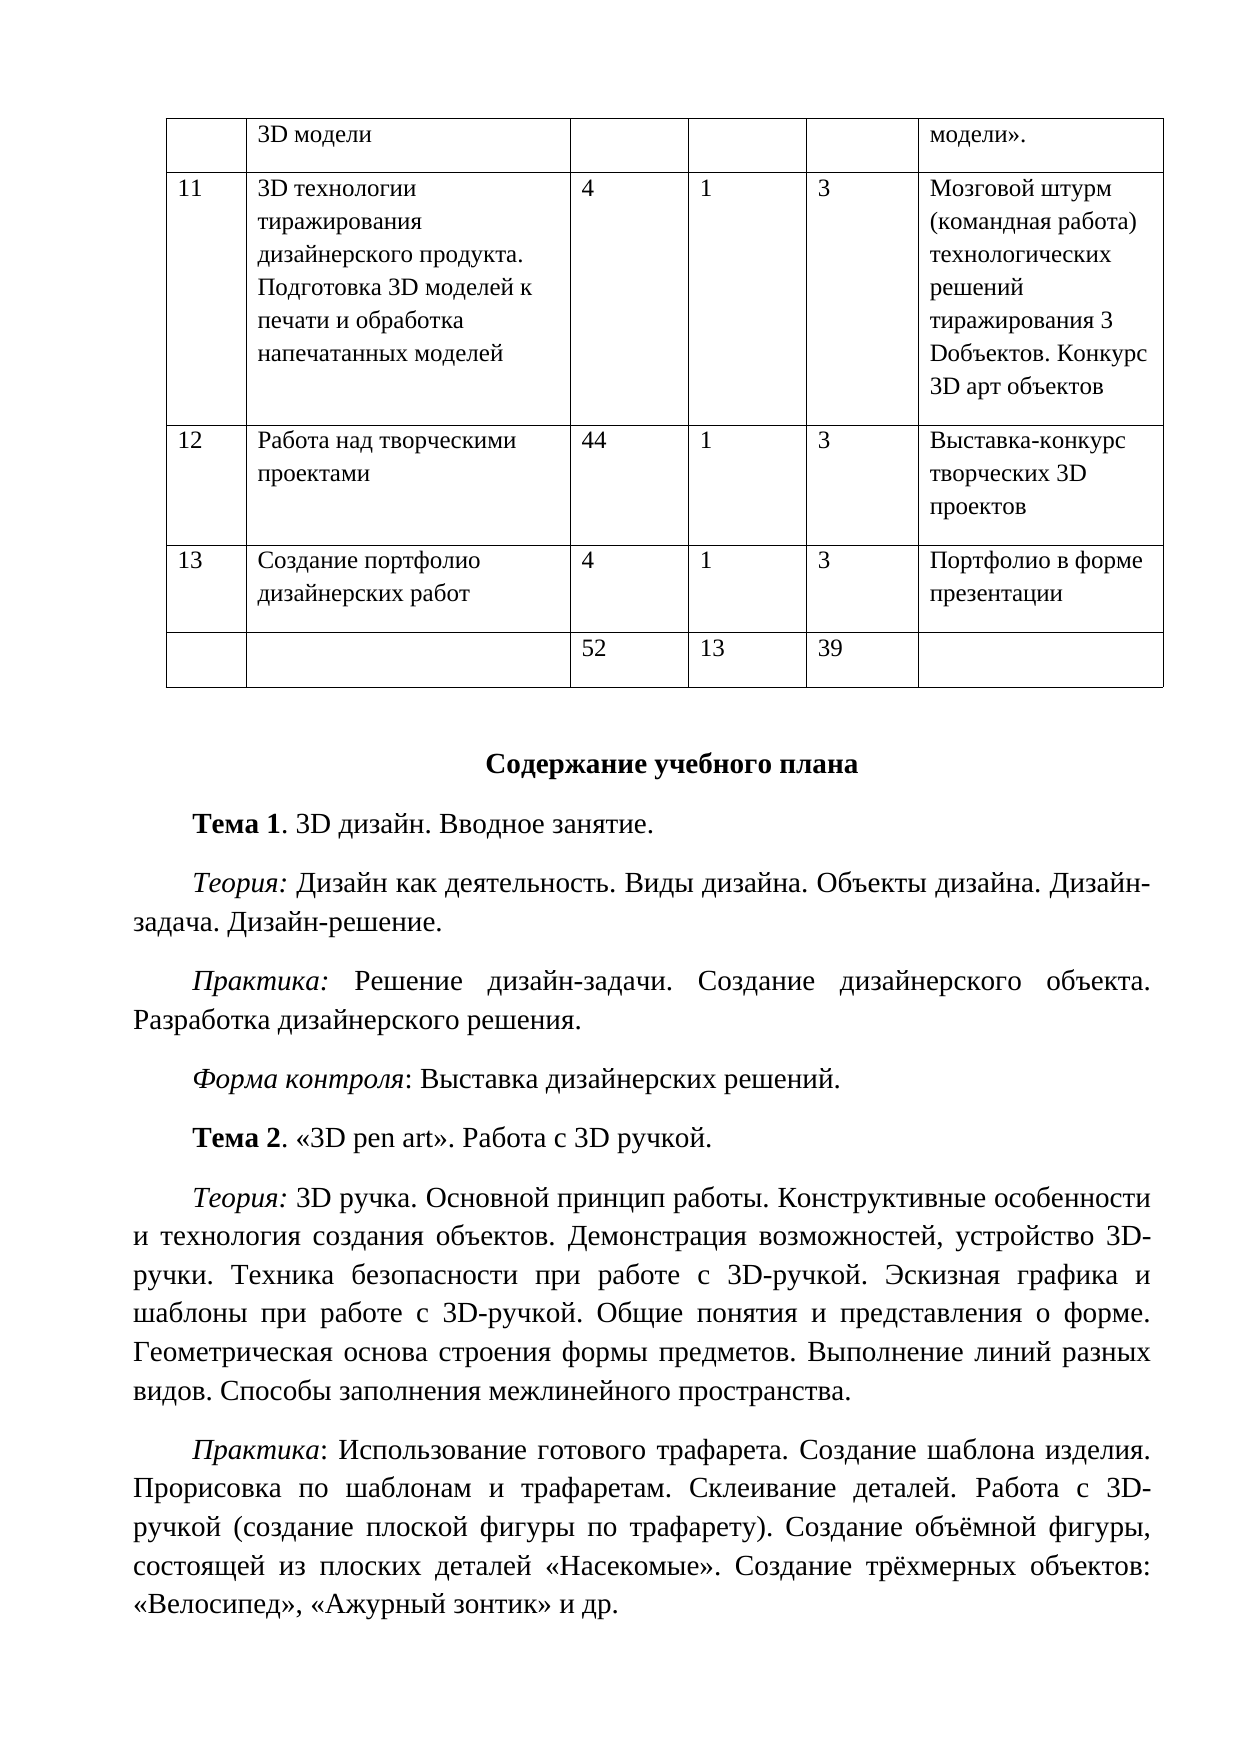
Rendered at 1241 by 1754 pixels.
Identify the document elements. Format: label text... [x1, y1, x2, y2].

text Тема 1. 3D дизайн. Вводное занятие. [133, 806, 1152, 839]
text Теория: 3D ручка. Основной принцип работы. Конструктивные особенности и технология создания объектов. Демонстрация возможностей, устройство 3D-ручки. Техника безопасности при работе с 3D-ручкой. Эскизная графика и шаблоны при работе с 3D-ручкой. Общие понятия и представления о форме. Геометрическая основа строения формы предметов. Выполнение линий разных видов. Способы заполнения межлинейного пространства. [133, 1180, 1152, 1406]
table_cell 3 [807, 426, 918, 545]
table_cell 3 [807, 546, 918, 632]
table_cell Портфолио в форме презентации [919, 546, 1163, 632]
table_cell 1 [689, 173, 806, 424]
table_cell 52 [571, 633, 688, 687]
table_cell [247, 119, 570, 172]
text Тема 2. «3D pen art». Работа с 3D ручкой. [133, 1121, 1152, 1154]
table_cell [919, 119, 1163, 172]
table_cell 13 [167, 546, 246, 632]
table_cell Работа над творческими проектами [247, 426, 570, 545]
table_cell 4 [571, 119, 688, 172]
table_cell [247, 633, 570, 687]
text Практика: Использование готового трафарета. Создание шаблона изделия. Прорисовка по шаблонам и трафаретам. Склеивание деталей. Работа с 3D-ручкой (создание плоской фигуры по трафарету). Создание объёмной фигуры, состоящей из плоских деталей «Насекомые». Создание трёхмерных объектов: «Велосипед», «Ажурный зонтик» и др. [133, 1432, 1152, 1620]
table_cell 1 [689, 546, 806, 632]
table_cell Создание портфолио дизайнерских работ [247, 546, 570, 632]
table_cell 39 [807, 633, 918, 687]
table_cell 13 [689, 633, 806, 687]
table_cell 11 [167, 173, 246, 424]
text Практика: Решение дизайн-задачи. Создание дизайнерского объекта. Разработка дизайнерского решения. [133, 963, 1152, 1035]
table_cell [167, 633, 246, 687]
text Содержание учебного плана [133, 747, 1152, 780]
text Теория: Дизайн как деятельность. Виды дизайна. Объекты дизайна. Дизайн-задача. Дизайн-решение. [133, 865, 1152, 937]
table_cell 3D технологии тиражирования дизайнерского продукта. Подготовка 3D моделей к печати и обработка напечатанных моделей [247, 173, 570, 424]
table_cell 4 [571, 546, 688, 632]
table_cell Выставка-конкурс творческих 3D проектов [919, 426, 1163, 545]
table_cell 10 [167, 119, 246, 172]
table_cell 3 [807, 119, 918, 172]
table_cell Мозговой штурм (командная работа) технологических решений тиражирования 3 Dобъектов. Конкурс 3D арт объектов [919, 173, 1163, 424]
table_cell 44 [571, 426, 688, 545]
table_cell 12 [167, 426, 246, 545]
table_cell [919, 633, 1163, 687]
text Форма контроля: Выставка дизайнерских решений. [133, 1061, 1152, 1095]
table_cell 3 [807, 173, 918, 424]
table_cell 1 [689, 426, 806, 545]
table_cell 4 [571, 173, 688, 424]
table_cell 1 [689, 119, 806, 172]
